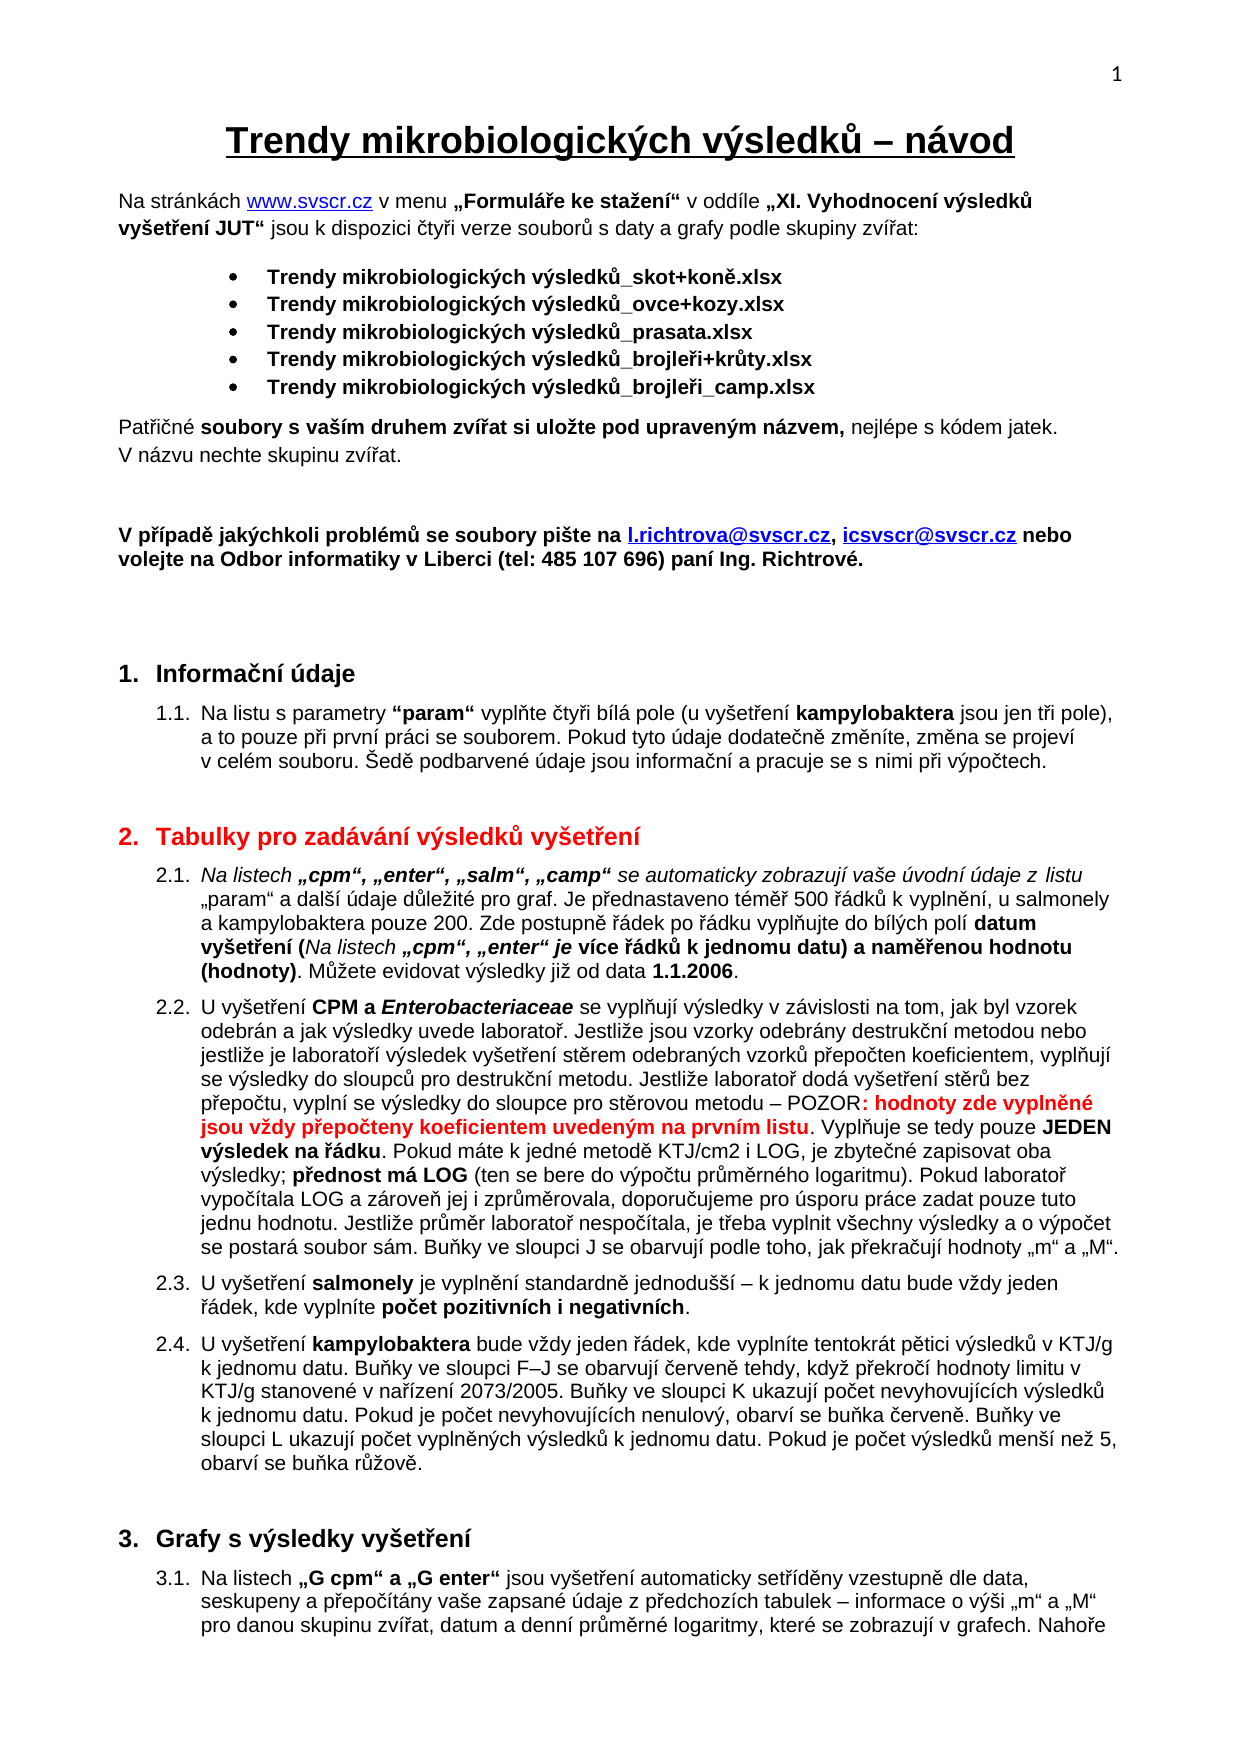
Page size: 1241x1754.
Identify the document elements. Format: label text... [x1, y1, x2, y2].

list Grafy s výsledky vyšetření [118, 1524, 1122, 1553]
list U vyšetření kampylobaktera bude vždy jeden řádek, kde vyplníte tentokrát pětici výsledků v KTJ/g k jednomu datu. Buňky ve sloupci F–J se obarvují červeně tehdy, když překročí hodnoty limitu v KTJ/g stanovené v nařízení 2073/2005. Buňky ve sloupci K ukazují počet nevyhovujících výsledků k jednomu datu. Pokud je počet nevyhovujících nenulový, obarví se buňka červeně. Buňky ve sloupci L ukazují počet vyplněných výsledků k jednomu datu. Pokud je počet výsledků menší než 5, obarví se buňka růžově. [156, 1331, 1122, 1475]
list U vyšetření salmonely je vyplnění standardně jednodušší – k jednomu datu bude vždy jeden řádek, kde vyplníte počet pozitivních i negativních. [156, 1271, 1122, 1319]
list Na listech „cpm“, „enter“, „salm“, „camp“ se automaticky zobrazují vaše úvodní údaje z listu „param“ a další údaje důležité pro graf. Je přednastaveno téměř 500 řádků k vyplnění, u salmonely a kampylobaktera pouze 200. Zde postupně řádek po řádku vyplňujte do bílých polí datum vyšetření (Na listech „cpm“, „enter“ je více řádků k jednomu datu) a naměřenou hodnotu (hodnoty). Můžete evidovat výsledky již od data 1.1.2006. [156, 863, 1122, 982]
text Na stránkách www.svscr.cz v menu „Formuláře ke stažení“ v oddíle „XI. Vyhodnocení výsledků vyšetření JUT“ jsou k dispozici čtyři verze souborů s daty a grafy podle skupiny zvířat: [118, 189, 1122, 240]
text Patřičné soubory s vaším druhem zvířat si uložte pod upraveným názvem, nejlépe s kódem jatek. V názvu nechte skupinu zvířat. [118, 415, 1122, 466]
list U vyšetření CPM a Enterobacteriaceae se vyplňují výsledky v závislosti na tom, jak byl vzorek odebrán a jak výsledky uvede laboratoř. Jestliže jsou vzorky odebrány destrukční metodou nebo jestliže je laboratoří výsledek vyšetření stěrem odebraných vzorků přepočten koeficientem, vyplňují se výsledky do sloupců pro destrukční metodu. Jestliže laboratoř dodá vyšetření stěrů bez přepočtu, vyplní se výsledky do sloupce pro stěrovou metodu – POZOR: hodnoty zde vyplněné jsou vždy přepočteny koeficientem uvedeným na prvním listu. Vyplňuje se tedy pouze JEDEN výsledek na řádku. Pokud máte k jedné metodě KTJ/cm2 i LOG, je zbytečné zapisovat oba výsledky; přednost má LOG (ten se bere do výpočtu průměrného logaritmu). Pokud laboratoř vypočítala LOG a zároveň jej i zprůměrovala, doporučujeme pro úsporu práce zadat pouze tuto jednu hodnotu. Jestliže průměr laboratoř nespočítala, je třeba vyplnit všechny výsledky a o výpočet se postará soubor sám. Buňky ve sloupci J se obarvují podle toho, jak překračují hodnoty „m“ a „M“. [156, 995, 1122, 1258]
list Informační údaje [118, 659, 1122, 688]
list Trendy mikrobiologických výsledků_brojleři_camp.xlsx [229, 375, 1122, 399]
text V případě jakýchkoli problémů se soubory pište na l.richtrova@svscr.cz, icsvscr@svscr.cz nebo volejte na Odbor informatiky v Liberci (tel: 485 107 696) paní Ing. Richtrové. [118, 522, 1122, 570]
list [156, 1565, 1122, 1637]
list Trendy mikrobiologických výsledků_ovce+kozy.xlsx [229, 292, 1122, 316]
text Trendy mikrobiologických výsledků – návod [118, 118, 1122, 161]
list Tabulky pro zadávání výsledků vyšetření [118, 821, 1122, 850]
list Na listu s parametry “param“ vyplňte čtyři bílá pole (u vyšetření kampylobaktera jsou jen tři pole), a to pouze při první práci se souborem. Pokud tyto údaje dodatečně změníte, změna se projeví v celém souboru. Šedě podbarvené údaje jsou informační a pracuje se s nimi při výpočtech. [156, 701, 1122, 772]
list Trendy mikrobiologických výsledků_prasata.xlsx [229, 320, 1122, 344]
list Trendy mikrobiologických výsledků_brojleři+krůty.xlsx [229, 347, 1122, 371]
list Trendy mikrobiologických výsledků_skot+koně.xlsx [229, 264, 1122, 288]
